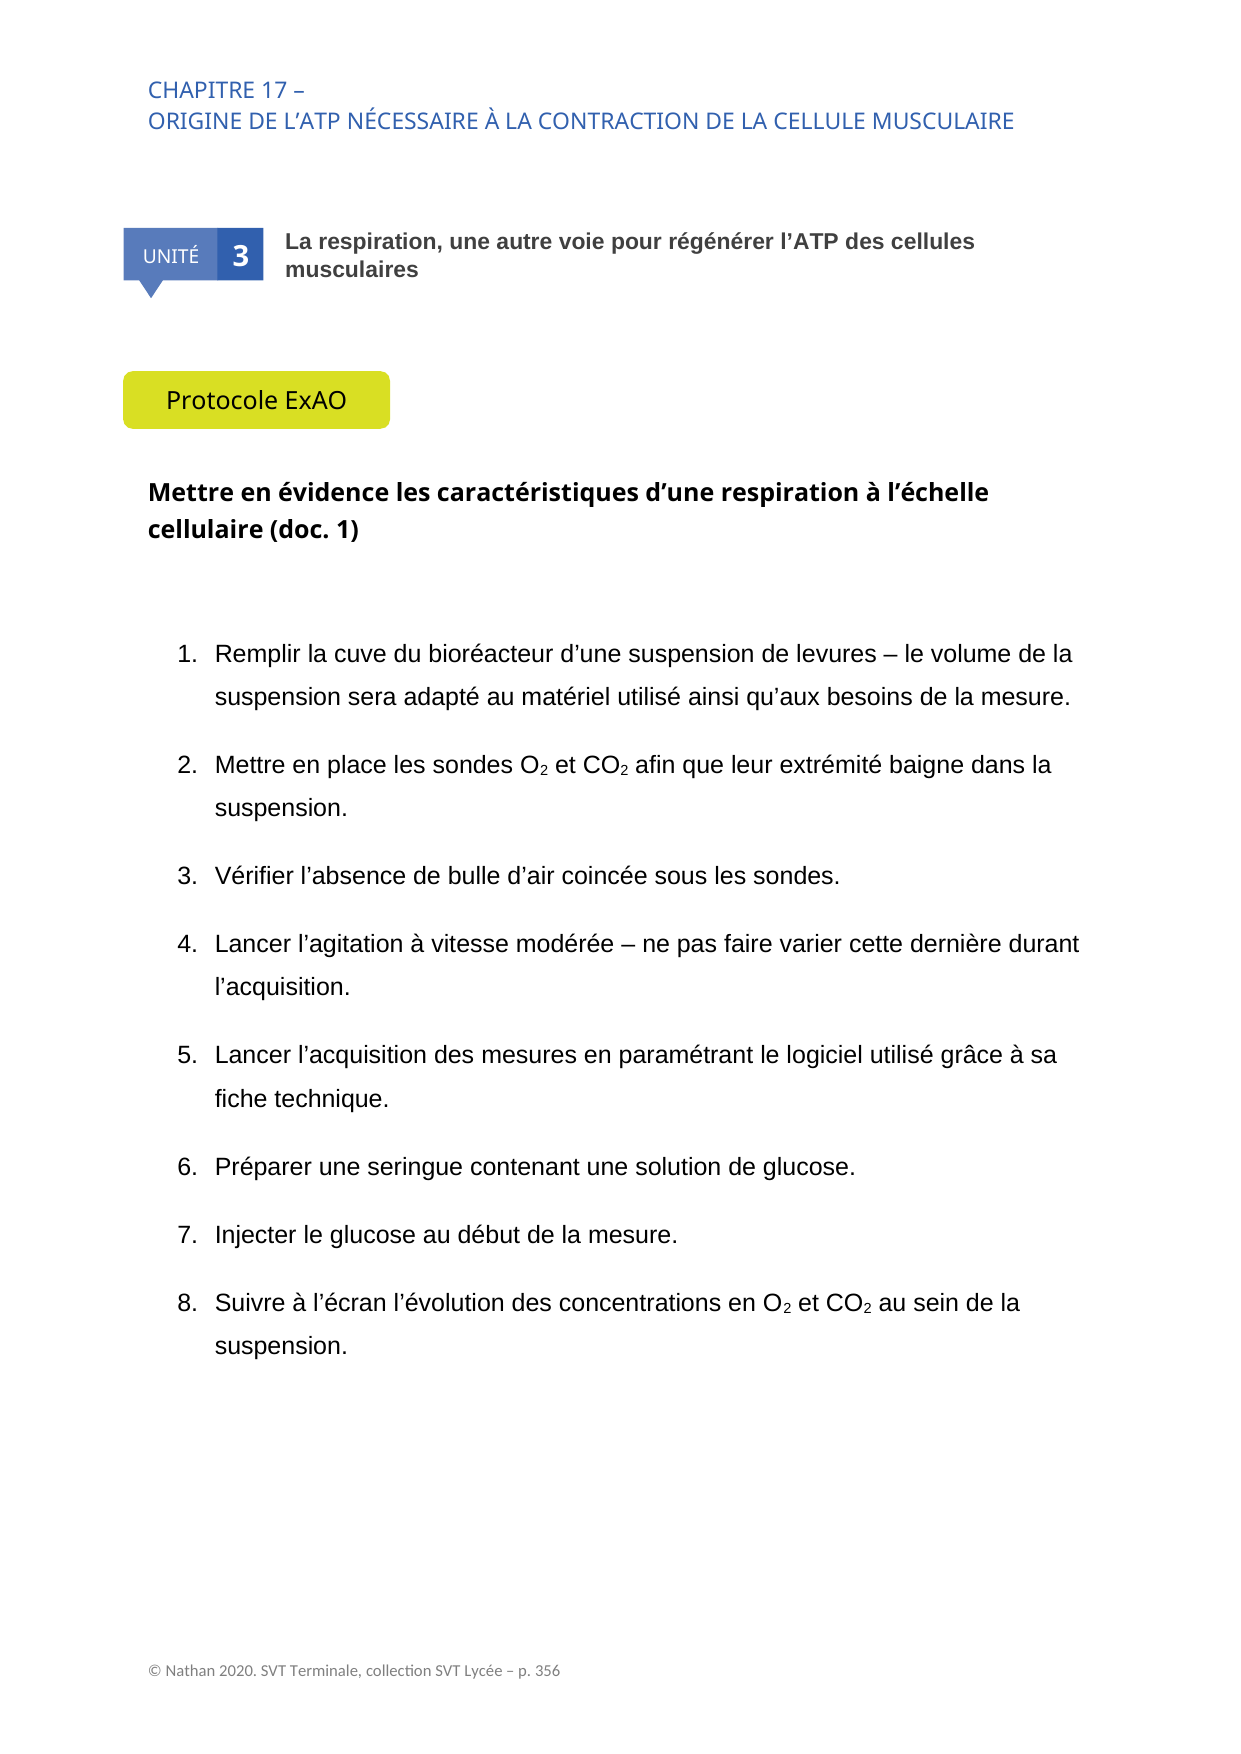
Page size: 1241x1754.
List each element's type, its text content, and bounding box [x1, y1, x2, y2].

text Mettre en évidence les caractéristiques d’une respiration à l’échelle cellulaire (doc. 1) [148, 355, 1093, 546]
list Vérifier l’absence de bulle d’air coincée sous les sondes. [177, 861, 1093, 890]
list Mettre en place les sondes O2 et CO2 afin que leur extrémité baigne dans la suspension. [177, 750, 1093, 822]
list Lancer l’acquisition des mesures en paramétrant le logiciel utilisé grâce à sa fiche technique. [177, 1040, 1093, 1112]
list Préparer une seringue contenant une solution de glucose. [177, 1152, 1093, 1180]
text La respiration, une autre voie pour régénérer l’ATP des cellules musculaires [162, 228, 1093, 283]
list Lancer l’agitation à vitesse modérée – ne pas faire varier cette dernière durant l’acquisition. [177, 929, 1093, 1001]
list Injecter le glucose au début de la mesure. [177, 1220, 1093, 1248]
list Remplir la cuve du bioréacteur d’une suspension de levures – le volume de la suspension sera adapté au matériel utilisé ainsi qu’aux besoins de la mesure. [177, 638, 1093, 710]
list Suivre à l’écran l’évolution des concentrations en O2 et CO2 au sein de la suspension. [177, 1288, 1093, 1360]
